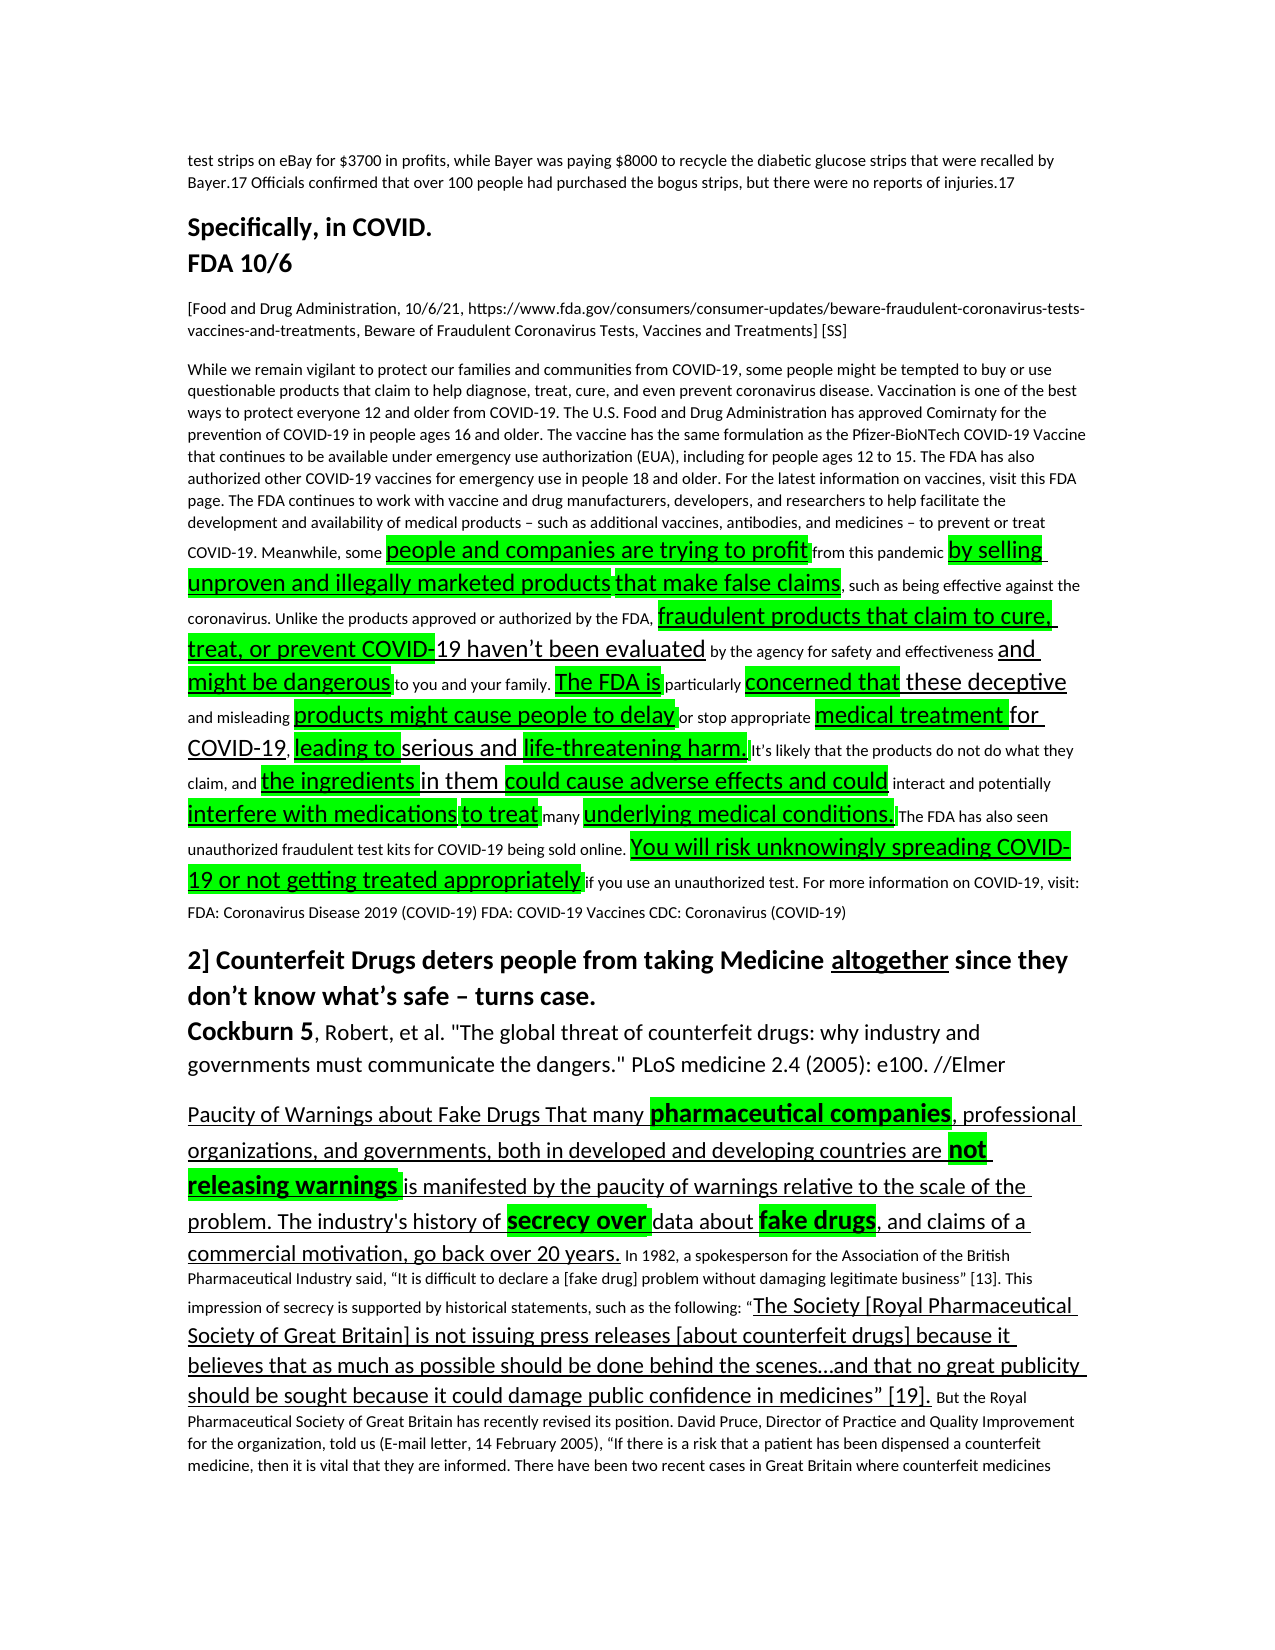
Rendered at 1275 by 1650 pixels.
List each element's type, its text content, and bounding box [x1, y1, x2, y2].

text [187, 1376, 1087, 1475]
text While we remain vigilant to protect our families and communities from COVID-19, some people might be tempted to buy or use questionable products that claim to help diagnose, treat, cure, and even prevent coronavirus disease. Vaccination is one of the best ways to protect everyone 12 and older from COVID-19. The U.S. Food and Drug Administration has approved Comirnaty for the prevention of COVID-19 in people ages 16 and older. The vaccine has the same formulation as the Pfizer-BioNTech COVID-19 Vaccine that continues to be available under emergency use authorization (EUA), including for people ages 12 to 15. The FDA has also authorized other COVID-19 vaccines for emergency use in people 18 and older. For the latest information on vaccines, visit this FDA page. The FDA continues to work with vaccine and drug manufacturers, developers, and researchers to help facilitate the development and availability of medical products – such as additional vaccines, antibodies, and medicines – to prevent or treat COVID-19. Meanwhile, some people and companies are trying to profit from this pandemic by selling unproven and illegally marketed products that make false claims, such as being effective against the coronavirus. Unlike the products approved or authorized by the FDA, fraudulent products that claim to cure, treat, or prevent COVID-19 haven’t been evaluated by the agency for safety and effectiveness and might be dangerous to you and your family. The FDA is particularly concerned that these deceptive and misleading products might cause people to delay or stop appropriate medical treatment for COVID-19, leading to serious and life-threatening harm. It’s likely that the products do not do what they claim, and the ingredients in them could cause adverse effects and could interact and potentially interfere with medications to treat many underlying medical conditions. The FDA has also seen unauthorized fraudulent test kits for COVID-19 being sold online. You will risk unknowingly spreading COVID-19 or not getting treated appropriately if you use an unauthorized test. For more information on COVID-19, visit: FDA: Coronavirus Disease 2019 (COVID-19) FDA: COVID-19 Vaccines CDC: Coronavirus (COVID-19) [187, 359, 1087, 924]
text Cockburn 5, Robert, et al. "The global threat of counterfeit drugs: why industry and governments must communicate the dangers." PLoS medicine 2.4 (2005): e100. //Elmer [187, 1014, 1087, 1078]
text FDA 10/6 [187, 246, 1087, 279]
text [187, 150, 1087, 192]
subtitle Specifically, in COVID. [187, 210, 1087, 243]
subtitle 2] Counterfeit Drugs deters people from taking Medicine altogether since they don’t know what’s safe – turns case. [187, 943, 1087, 1012]
text [Food and Drug Administration, 10/6/21, https://www.fda.gov/consumers/consumer-updates/beware-fraudulent-coronavirus-tests-vaccines-and-treatments, Beware of Fraudulent Coronavirus Tests, Vaccines and Treatments] [SS] [187, 298, 1087, 341]
